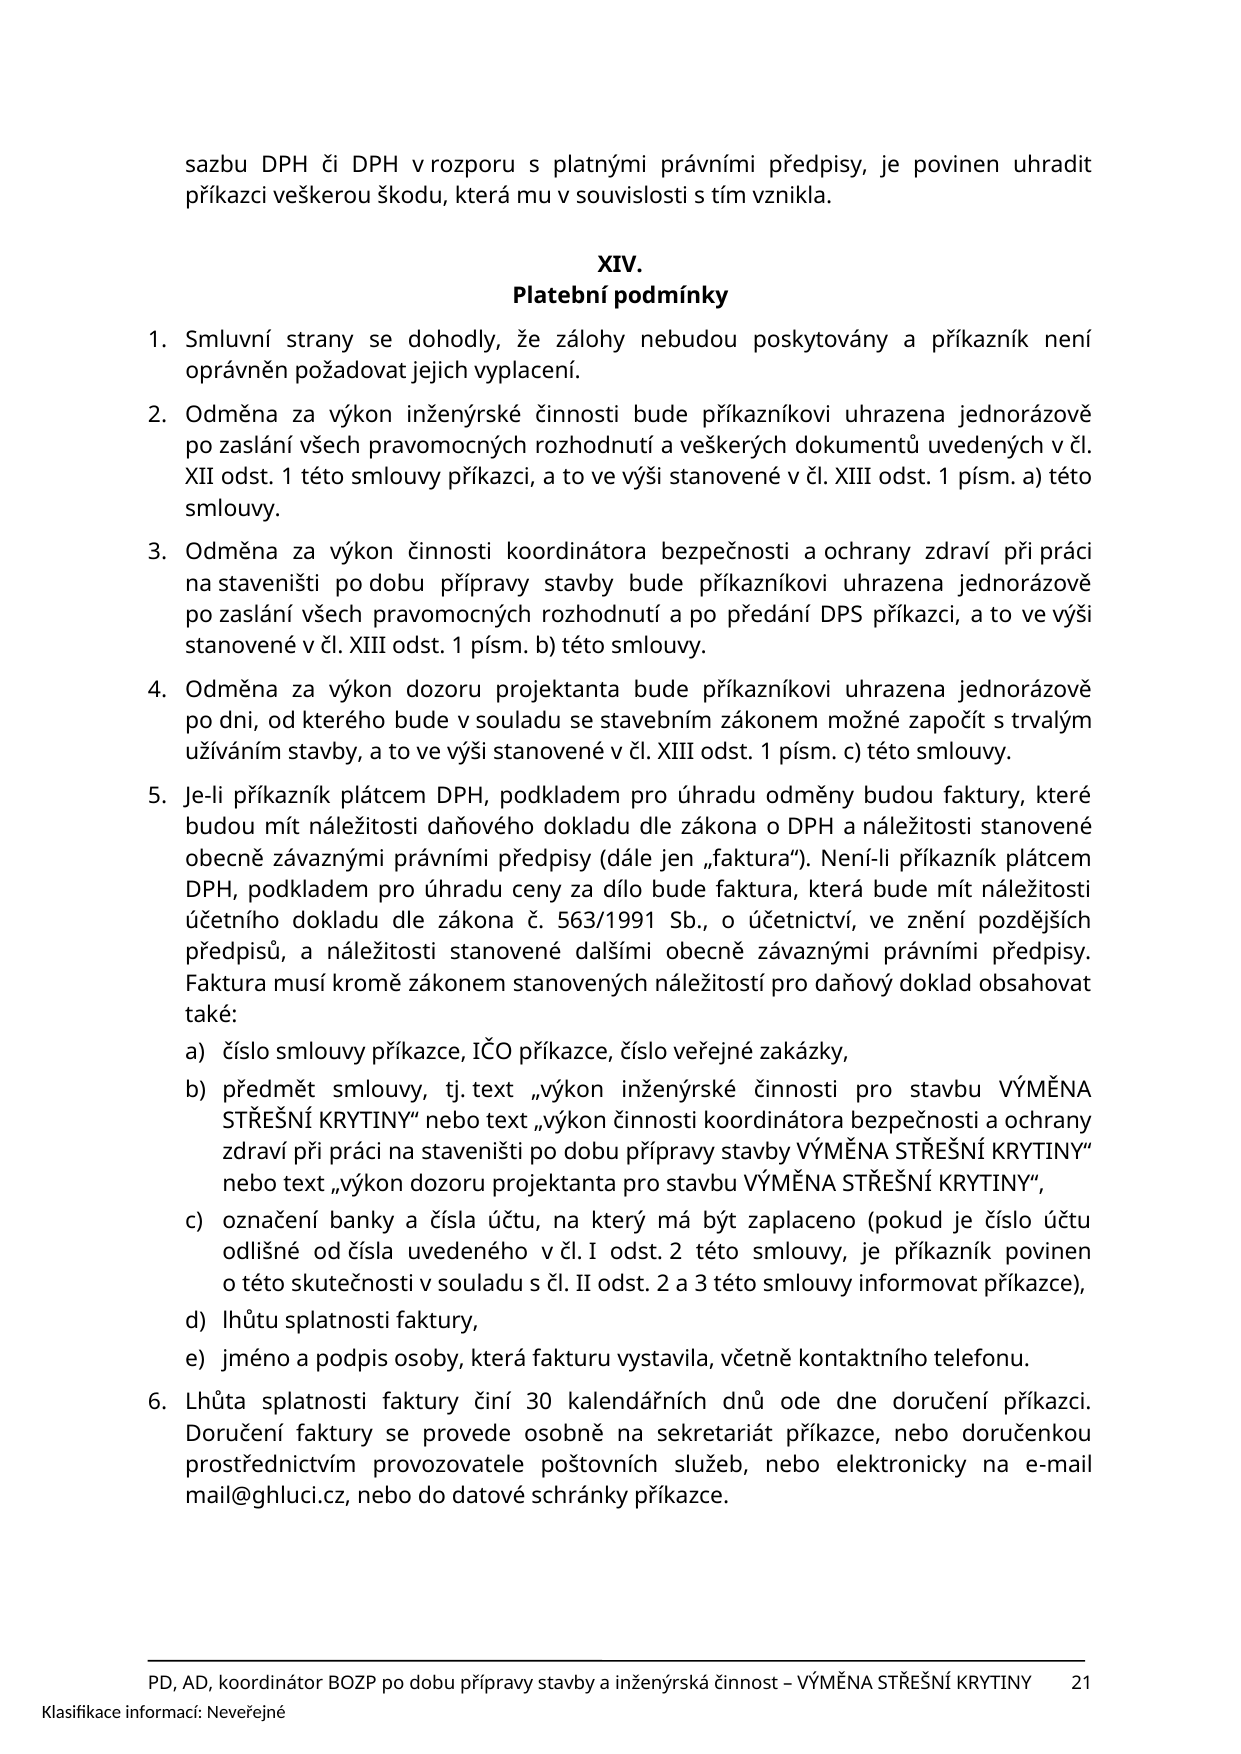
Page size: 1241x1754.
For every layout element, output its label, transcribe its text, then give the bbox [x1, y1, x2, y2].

list Odměna za výkon inženýrské činnosti bude příkazníkovi uhrazena jednorázově po zaslání všech pravomocných rozhodnutí a veškerých dokumentů uvedených v čl. XII odst. 1 této smlouvy příkazci, a to ve výši stanovené v čl. XIII odst. 1 písm. a) této smlouvy. [148, 398, 1092, 523]
list Je-li příkazník plátcem DPH, podkladem pro úhradu odměny budou faktury, které budou mít náležitosti daňového dokladu dle zákona o DPH a náležitosti stanovené obecně závaznými právními předpisy (dále jen „faktura“). Není-li příkazník plátcem DPH, podkladem pro úhradu ceny za dílo bude faktura, která bude mít náležitosti účetního dokladu dle zákona č. 563/1991 Sb., o účetnictví, ve znění pozdějších předpisů, a náležitosti stanovené dalšími obecně závaznými právními předpisy. Faktura musí kromě zákonem stanovených náležitostí pro daňový doklad obsahovat také: [148, 779, 1092, 1029]
list označení banky a čísla účtu, na který má být zaplaceno (pokud je číslo účtu odlišné od čísla uvedeného v čl. I odst. 2 této smlouvy, je příkazník povinen o této skutečnosti v souladu s čl. II odst. 2 a 3 této smlouvy informovat příkazce), [185, 1204, 1092, 1298]
list jméno a podpis osoby, která fakturu vystavila, včetně kontaktního telefonu. [185, 1341, 1092, 1373]
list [148, 148, 1092, 210]
list Odměna za výkon činnosti koordinátora bezpečnosti a ochrany zdraví při práci na staveništi po dobu přípravy stavby bude příkazníkovi uhrazena jednorázově po zaslání všech pravomocných rozhodnutí a po předání DPS příkazci, a to ve výši stanovené v čl. XIII odst. 1 písm. b) této smlouvy. [148, 535, 1092, 660]
list Lhůta splatnosti faktury činí 30 kalendářních dnů ode dne doručení příkazci. Doručení faktury se provede osobně na sekretariát příkazce, nebo doručenkou prostřednictvím provozovatele poštovních služeb, nebo elektronicky na e-mail mail@ghluci.cz, nebo do datové schránky příkazce. [148, 1385, 1092, 1510]
list Smluvní strany se dohodly, že zálohy nebudou poskytovány a příkazník není oprávněn požadovat jejich vyplacení. [148, 323, 1092, 385]
list Odměna za výkon dozoru projektanta bude příkazníkovi uhrazena jednorázově po dni, od kterého bude v souladu se stavebním zákonem možné započít s trvalým užíváním stavby, a to ve výši stanovené v čl. XIII odst. 1 písm. c) této smlouvy. [148, 673, 1092, 766]
list lhůtu splatnosti faktury, [185, 1304, 1092, 1335]
text XIV. Platební podmínky [148, 248, 1092, 310]
list předmět smlouvy, tj. text „výkon inženýrské činnosti pro stavbu VÝMĚNA STŘEŠNÍ KRYTINY“ nebo text „výkon činnosti koordinátora bezpečnosti a ochrany zdraví při práci na staveništi po dobu přípravy stavby VÝMĚNA STŘEŠNÍ KRYTINY“ nebo text „výkon dozoru projektanta pro stavbu VÝMĚNA STŘEŠNÍ KRYTINY“, [185, 1073, 1092, 1198]
list číslo smlouvy příkazce, IČO příkazce, číslo veřejné zakázky, [185, 1035, 1092, 1066]
